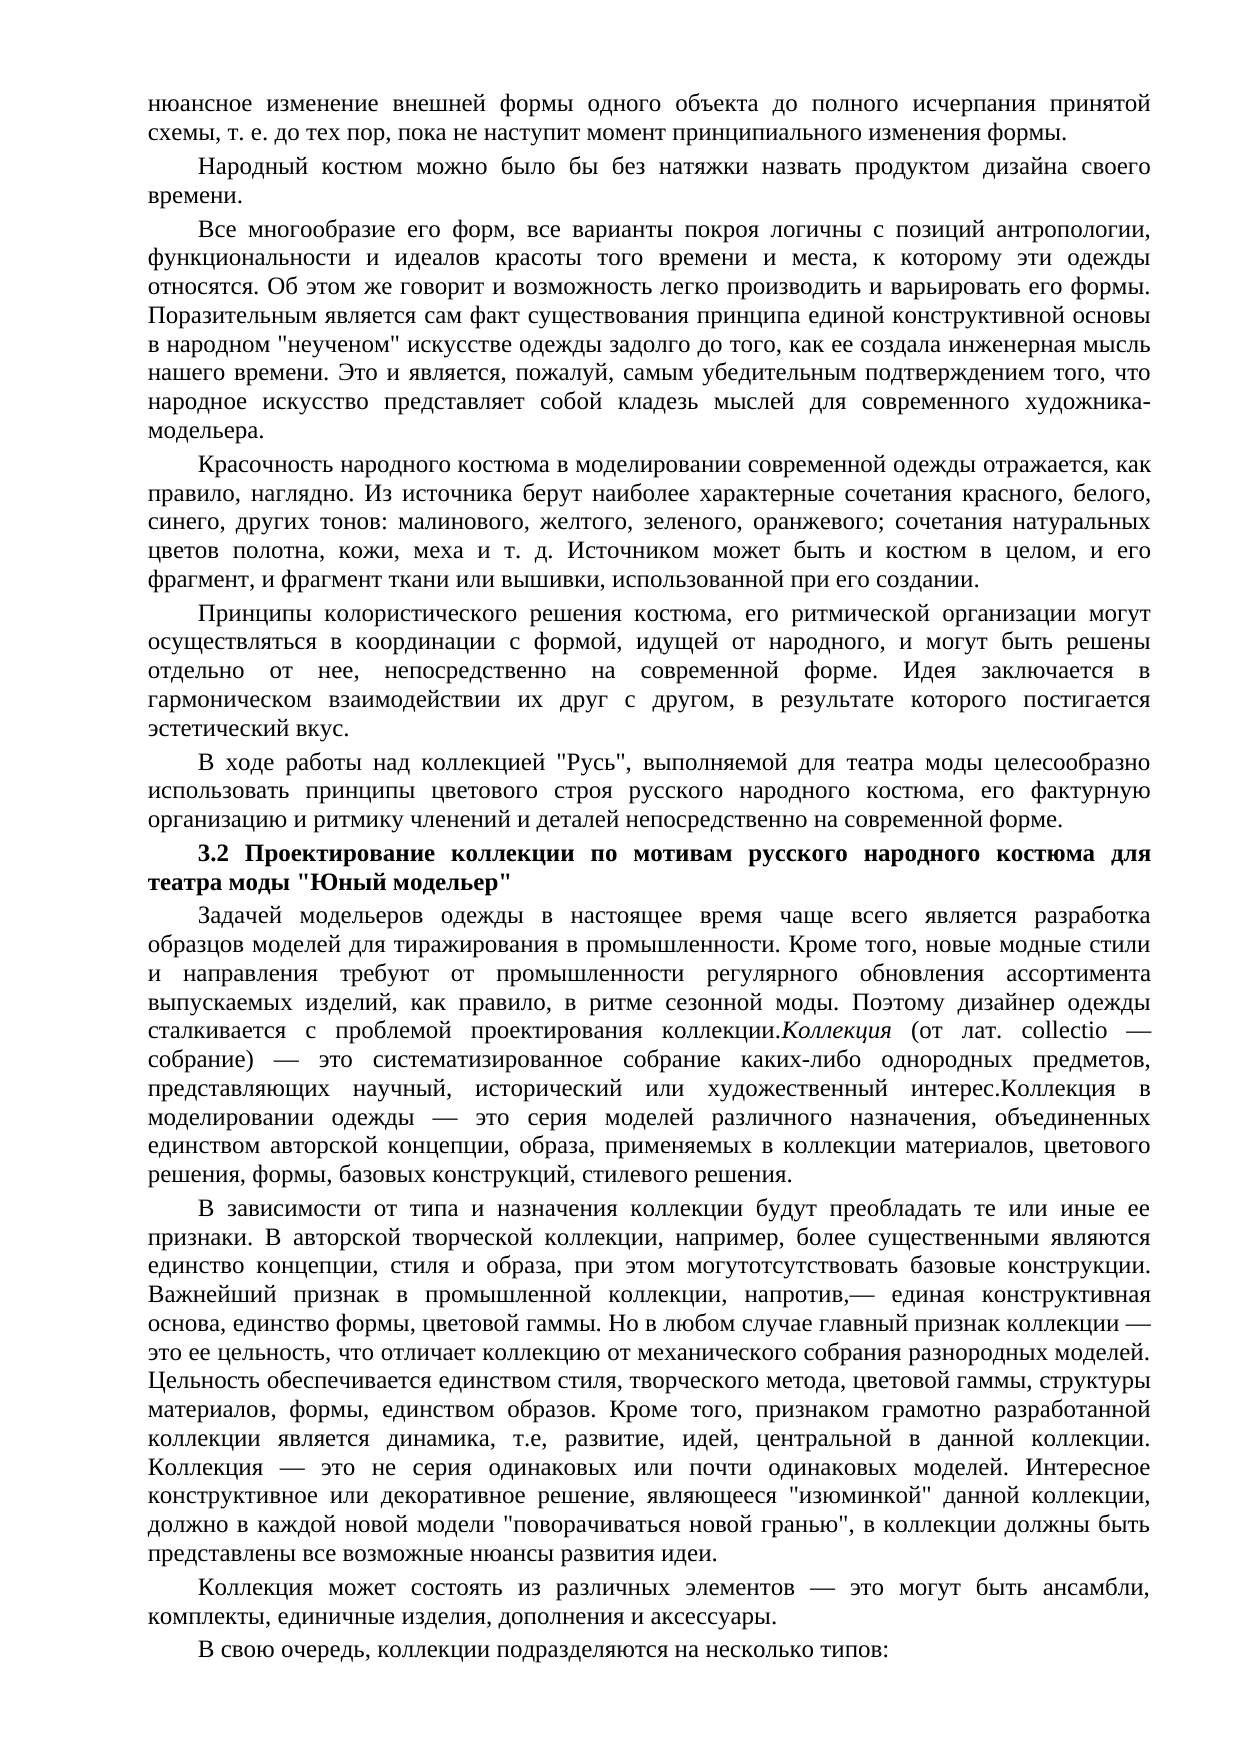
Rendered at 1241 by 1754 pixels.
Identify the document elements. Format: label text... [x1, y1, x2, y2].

text Коллекция может состоять из различных элементов — это могут быть ансамбли, комплекты, единичные изделия, дополнения и аксессуары. [148, 1572, 1152, 1629]
text В ходе работы над коллекцией "Русь", выполняемой для театра моды целесообразно использовать принципы цветового строя русского народного костюма, его фактурную организацию и ритмику членений и деталей непосредственно на современной форме. [148, 747, 1152, 833]
text 3.2 Проектирование коллекции по мотивам русского народного костюма для театра моды "Юный модельер" [148, 838, 1152, 895]
text В зависимости от типа и назначения коллекции будут преобладать те или иные ее признаки. В авторской творческой коллекции, например, более существенными являются единство концепции, стиля и образа, при этом могутотсутствовать базовые конструкции. Важнейший признак в промышленной коллекции, напротив,— единая конструктивная основа, единство формы, цветовой гаммы. Но в любом случае главный признак коллекции — это ее цельность, что отличает коллекцию от механического собрания разнородных моделей. Цельность обеспечивается единством стиля, творческого метода, цветовой гаммы, структуры материалов, формы, единством образов. Кроме того, признаком грамотно разработанной коллекции является динамика, т.е, развитие, идей, центральной в данной коллекции. Коллекция — это не серия одинаковых или почти одинаковых моделей. Интересное конструктивное или декоративное решение, являющееся "изюминкой" данной коллекции, должно в каждой новой модели "поворачиваться новой гранью", в коллекции должны быть представлены все возможные нюансы развития идеи. [148, 1193, 1152, 1567]
text Народный костюм можно было бы без натяжки назвать продуктом дизайна своего времени. [148, 151, 1152, 209]
text В свою очередь, коллекции подразделяются на несколько типов: [148, 1634, 1152, 1663]
text Задачей модельеров одежды в настоящее время чаще всего является разработка образцов моделей для тиражирования в промышленности. Кроме того, новые модные стили и направления требуют от промышленности регулярного обновления ассортимента выпускаемых изделий, как правило, в ритме сезонной моды. Поэтому дизайнер одежды сталкивается с проблемой проектирования коллекции.Коллекция (от лат. collectio — собрание) — это систематизированное собрание каких-либо однородных предметов, представляющих научный, исторический или художественный интерес.Коллекция в моделировании одежды — это серия моделей различного назначения, объединенных единством авторской концепции, образа, применяемых в коллекции материалов, цветового решения, формы, базовых конструкций, стилевого решения. [148, 901, 1152, 1188]
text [148, 88, 1152, 146]
text Принципы колористического решения костюма, его ритмической организации могут осуществляться в координации с формой, идущей от народного, и могут быть решены отдельно от нее, непосредственно на современной форме. Идея заключается в гармоническом взаимодействии их друг с другом, в результате которого постигается эстетический вкус. [148, 598, 1152, 741]
text Все многообразие его форм, все варианты покроя логичны с позиций антропологии, функциональности и идеалов красоты того времени и места, к которому эти одежды относятся. Об этом же говорит и возможность легко производить и варьировать его формы. Поразительным является сам факт существования принципа единой конструктивной основы в народном "неученом" искусстве одежды задолго до того, как ее создала инженерная мысль нашего времени. Это и является, пожалуй, самым убедительным подтверждением того, что народное искусство представляет собой кладезь мыслей для современного художника-модельера. [148, 214, 1152, 444]
text Красочность народного костюма в моделировании современной одежды отражается, как правило, наглядно. Из источника берут наиболее характерные сочетания красного, белого, синего, других тонов: малинового, желтого, зеленого, оранжевого; сочетания натуральных цветов полотна, кожи, меха и т. д. Источником может быть и костюм в целом, и его фрагмент, и фрагмент ткани или вышивки, использованной при его создании. [148, 449, 1152, 593]
